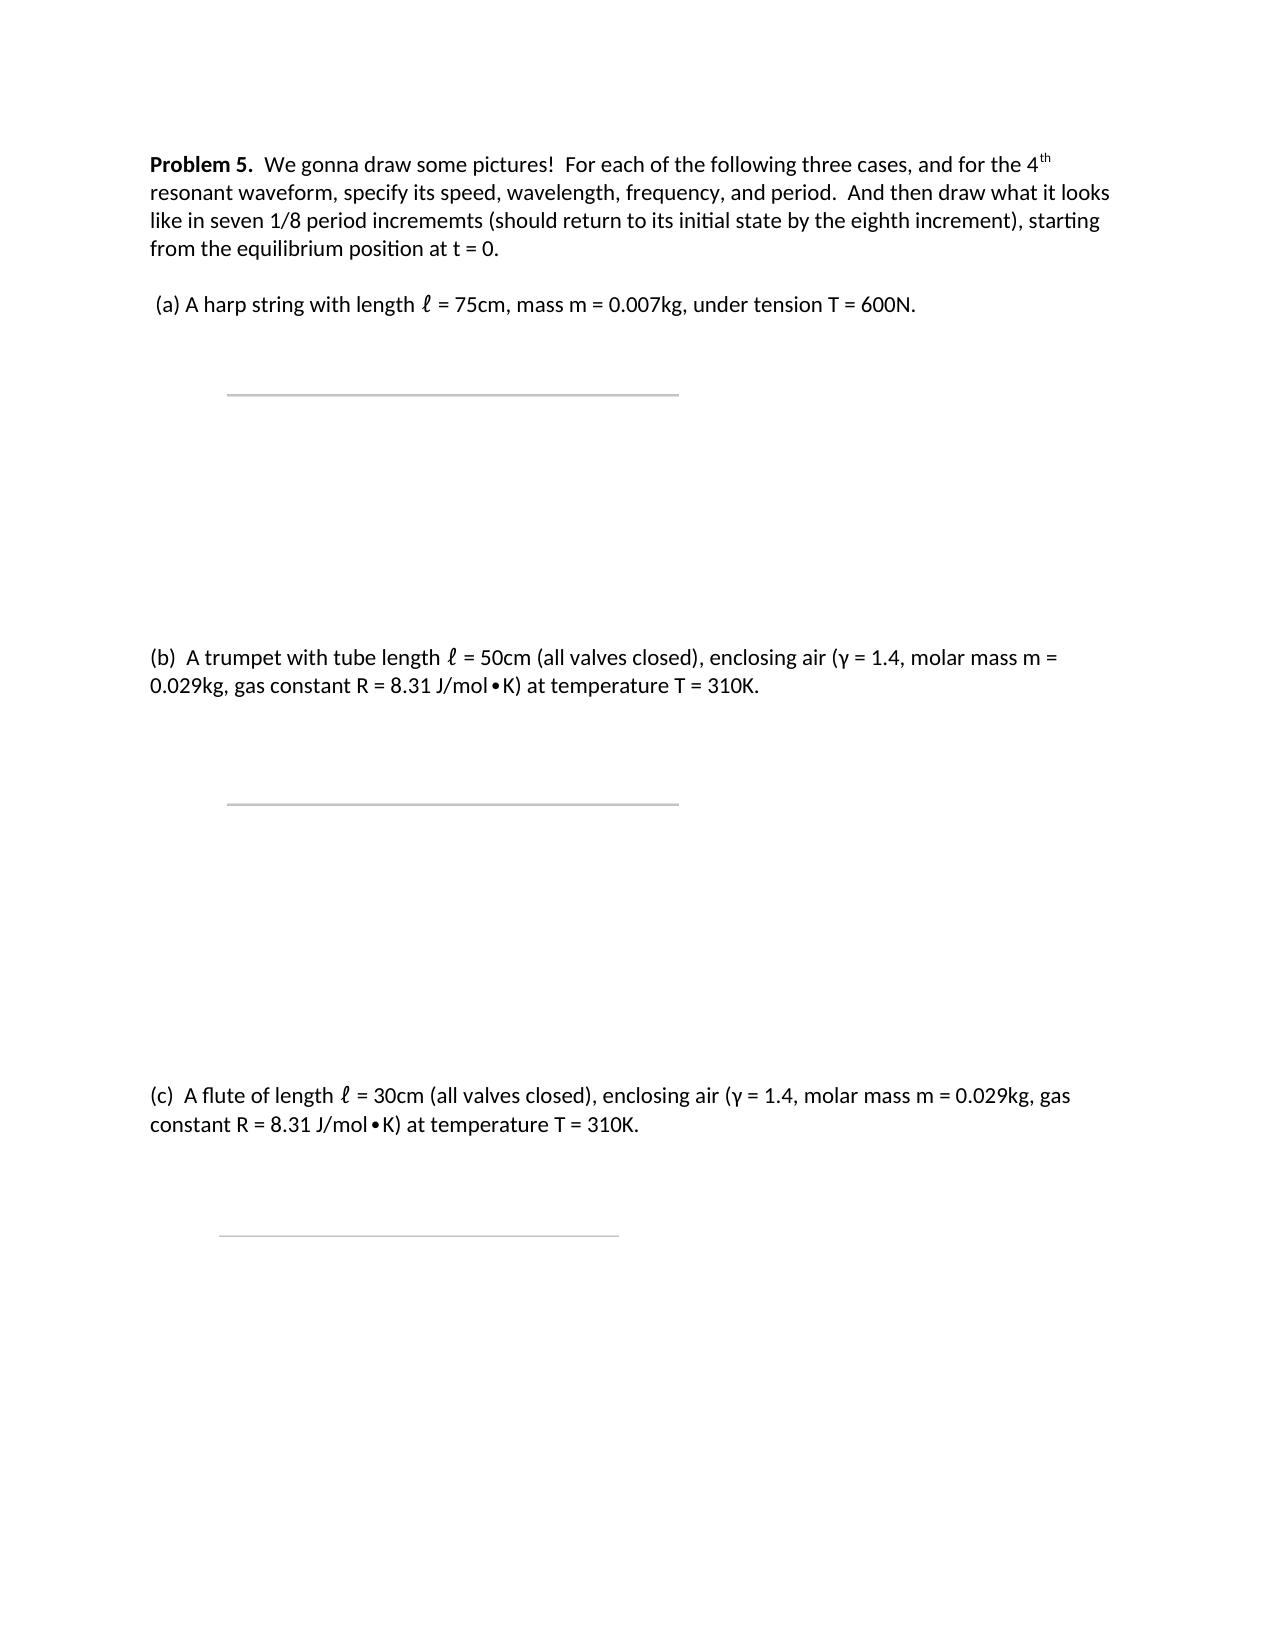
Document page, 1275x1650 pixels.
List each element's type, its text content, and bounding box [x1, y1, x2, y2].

picture [150, 727, 819, 914]
text Problem 5. We gonna draw some pictures! For each of the following three cases, and for the 4th resonant waveform, specify its speed, wavelength, frequency, and period. And then draw what it looks like in seven 1/8 period incrememts (should return to its initial state by the eighth increment), starting from the equilibrium position at t = 0. [150, 150, 1125, 262]
text (b) A trumpet with tube length ℓ = 50cm (all valves closed), enclosing air (γ = 1.4, molar mass m = 0.029kg, gas constant R = 8.31 J/mol∙K) at temperature T = 310K. [150, 643, 1125, 699]
text (c) A flute of length ℓ = 30cm (all valves closed), enclosing air (γ = 1.4, molar mass m = 0.029kg, gas constant R = 8.31 J/mol∙K) at temperature T = 310K. [150, 1082, 1125, 1138]
text (a) A harp string with length ℓ = 75cm, mass m = 0.007kg, under tension T = 600N. [150, 290, 1125, 318]
picture [150, 318, 819, 504]
picture [150, 1193, 742, 1297]
